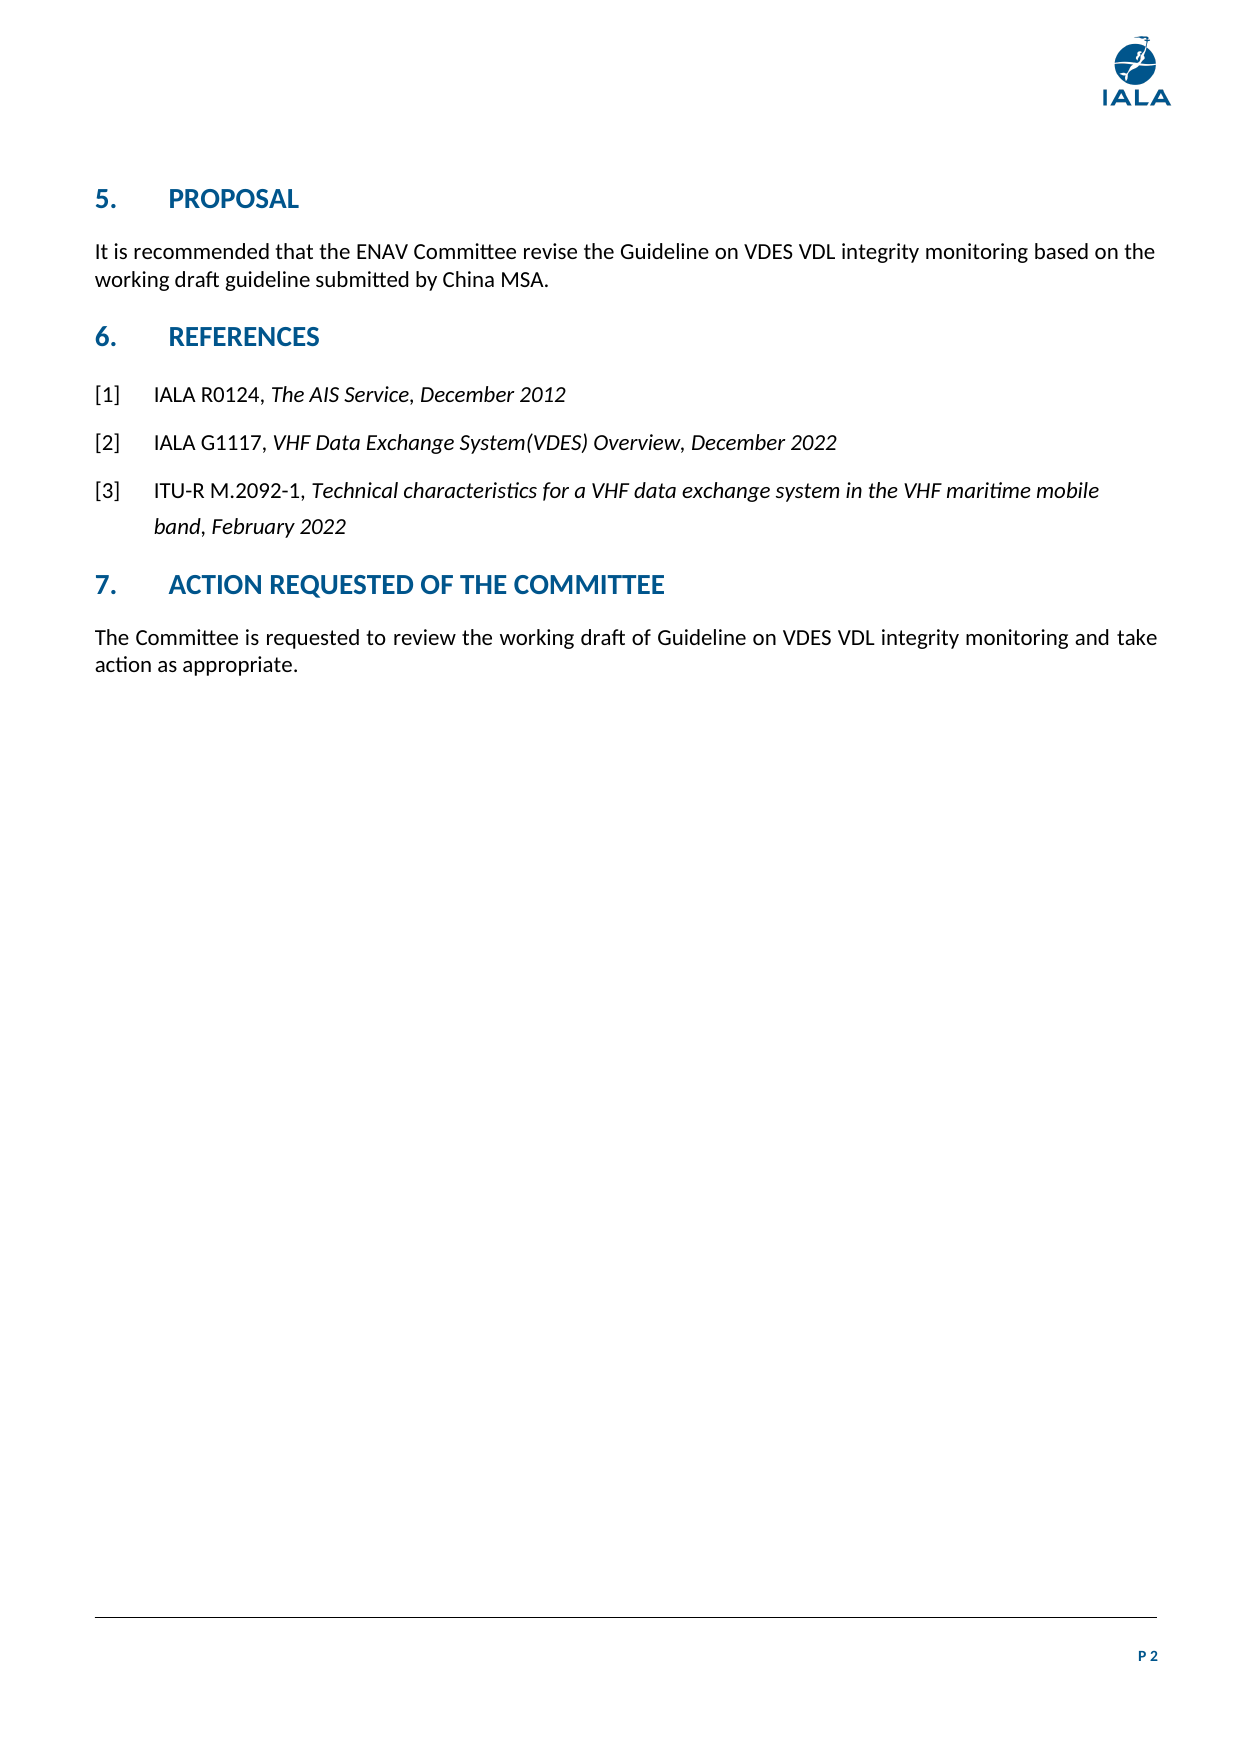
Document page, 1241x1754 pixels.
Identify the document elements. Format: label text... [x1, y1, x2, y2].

list IALA R0124, The AIS Service, December 2012 [94, 374, 1157, 410]
text It is recommended that the ENAV Committee revise the Guideline on VDES VDL integrity monitoring based on the working draft guideline submitted by China MSA. [94, 237, 1157, 293]
subtitle References [94, 318, 1157, 354]
list ITU-R M.2092-1, Technical characteristics for a VHF data exchange system in the VHF maritime mobile band, February 2022 [94, 470, 1157, 541]
picture [1087, 28, 1183, 121]
text The Committee is requested to review the working draft of Guideline on VDES VDL integrity monitoring and take action as appropriate. [94, 623, 1157, 679]
subtitle proposal [94, 181, 1157, 216]
list IALA G1117, VHF Data Exchange System(VDES) Overview, December 2022 [94, 422, 1157, 458]
subtitle Action requested of the Committee [94, 566, 1157, 602]
